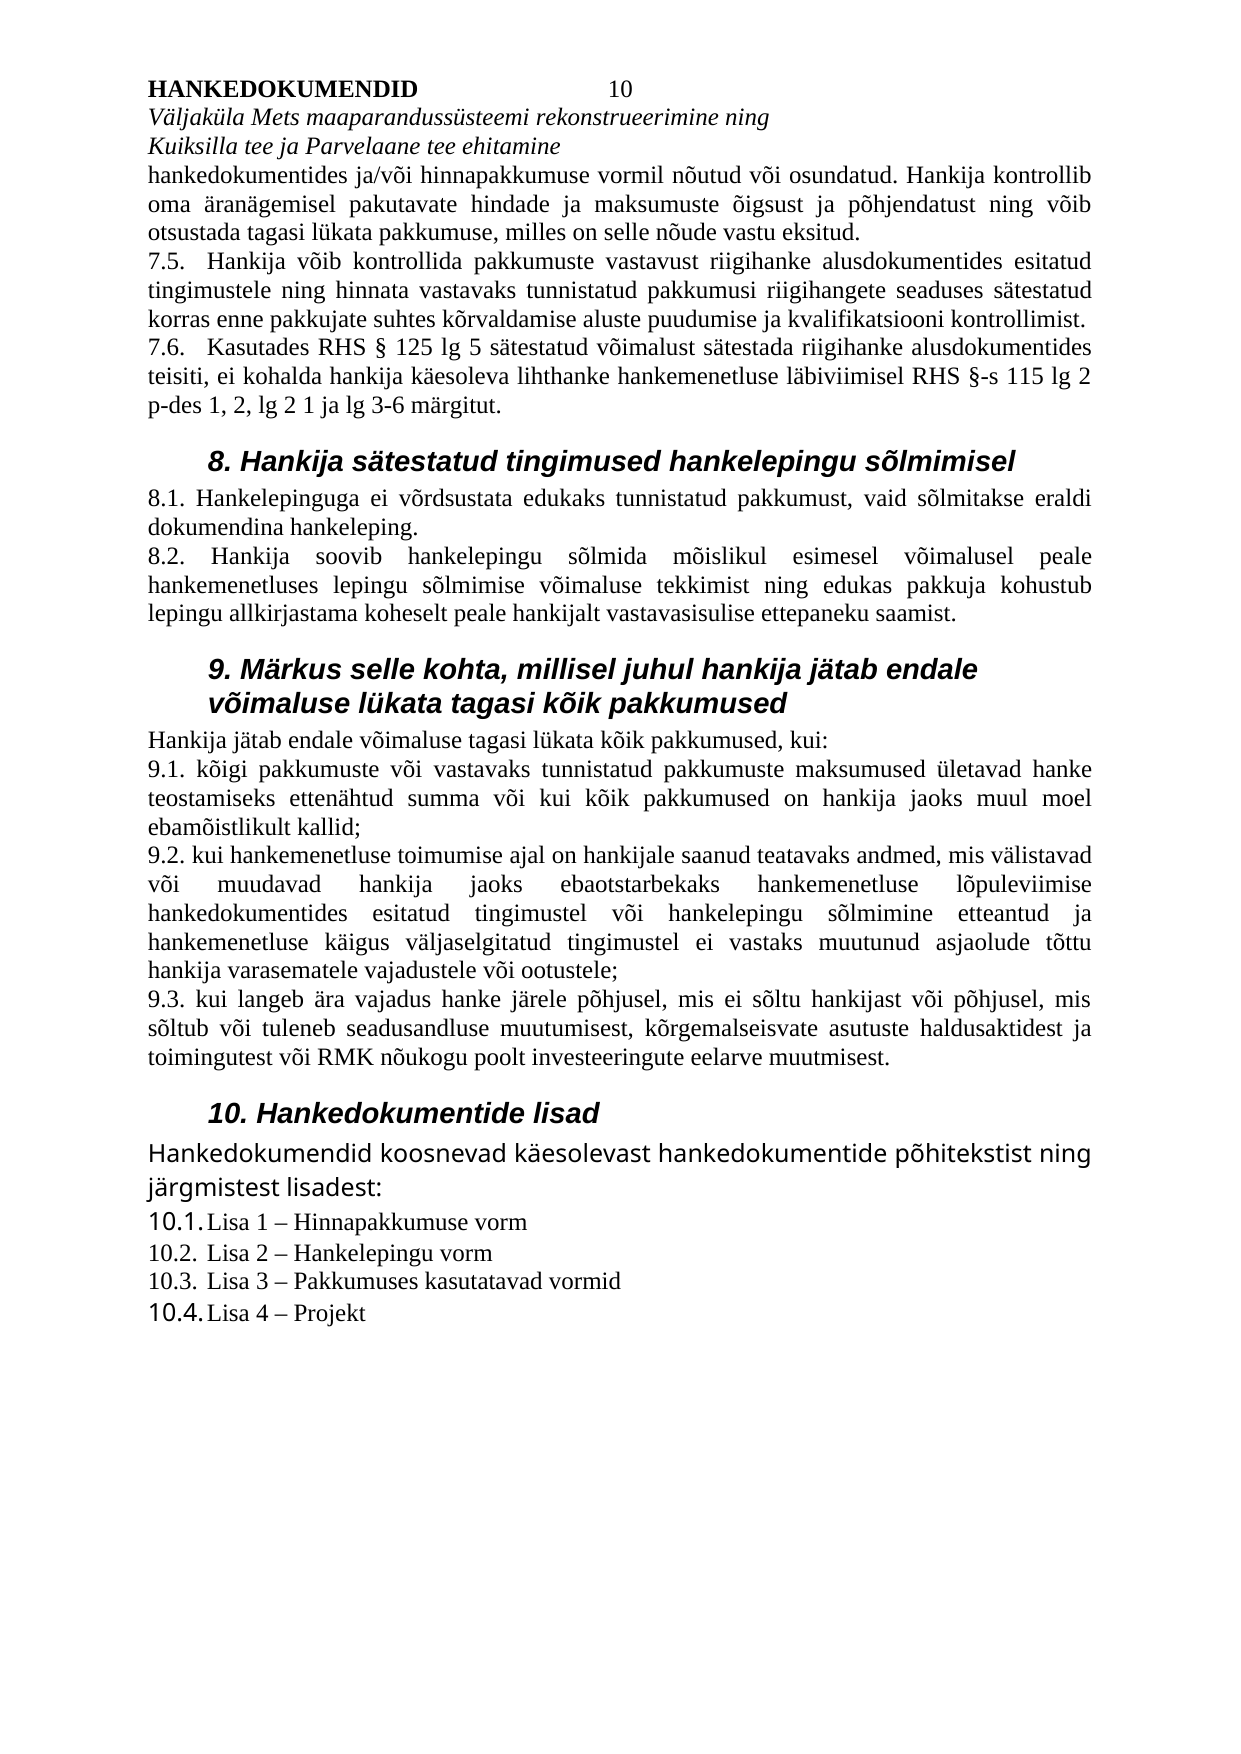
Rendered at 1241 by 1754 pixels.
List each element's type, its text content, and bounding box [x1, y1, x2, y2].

text 10.3. Lisa 3 – Pakkumuses kasutatavad vormid [148, 1266, 1093, 1295]
text 8.1. Hankelepinguga ei võrdsustata edukaks tunnistatud pakkumust, vaid sõlmitakse eraldi dokumendina hankeleping. [148, 483, 1093, 541]
text 10.2. Lisa 2 – Hankelepingu vorm [148, 1238, 1093, 1266]
text 9.1. kõigi pakkumuste või vastavaks tunnistatud pakkumuste maksumused ületavad hanke teostamiseks ettenähtud summa või kui kõik pakkumused on hankija jaoks muul moel ebamõistlikult kallid; [148, 754, 1093, 841]
text 9.2. kui hankemenetluse toimumise ajal on hankijale saanud teatavaks andmed, mis välistavad või muudavad hankija jaoks ebaotstarbekaks hankemenetluse lõpuleviimise hankedokumentides esitatud tingimustel või hankelepingu sõlmimine etteantud ja hankemenetluse käigus väljaselgitatud tingimustel ei vastaks muutunud asjaolude tõttu hankija varasematele vajadustele või ootustele; [148, 841, 1093, 984]
subtitle 8. Hankija sätestatud tingimused hankelepingu sõlmimisel [148, 444, 1093, 477]
subtitle 9. Märkus selle kohta, millisel juhul hankija jätab endale võimaluse lükata tagasi kõik pakkumused [148, 652, 1093, 719]
text Hankija jätab endale võimaluse tagasi lükata kõik pakkumused, kui: [148, 726, 1093, 754]
text 10.4. Lisa 4 – Projekt [148, 1295, 1093, 1329]
subtitle 10. Hankedokumentide lisad [148, 1096, 1093, 1129]
text 9.3. kui langeb ära vajadus hanke järele põhjusel, mis ei sõltu hankijast või põhjusel, mis sõltub või tuleneb seadusandluse muutumisest, kõrgemalseisvate asutuste haldusaktidest ja toimingutest või RMK nõukogu poolt investeeringute eelarve muutmisest. [148, 984, 1093, 1071]
text Hankedokumendid koosnevad käesolevast hankedokumentide põhitekstist ning järgmistest lisadest: [148, 1135, 1093, 1203]
text 7.5. Hankija võib kontrollida pakkumuste vastavust riigihanke alusdokumentides esitatud tingimustele ning hinnata vastavaks tunnistatud pakkumusi riigihangete seaduses sätestatud korras enne pakkujate suhtes kõrvaldamise aluste puudumise ja kvalifikatsiooni kontrollimist. [148, 246, 1093, 332]
text 8.2. Hankija soovib hankelepingu sõlmida mõislikul esimesel võimalusel peale hankemenetluses lepingu sõlmimise võimaluse tekkimist ning edukas pakkuja kohustub lepingu allkirjastama koheselt peale hankijalt vastavasisulise ettepaneku saamist. [148, 541, 1093, 627]
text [148, 160, 1093, 246]
text 10.1. Lisa 1 – Hinnapakkumuse vorm [148, 1203, 1093, 1238]
text 7.6. Kasutades RHS § 125 lg 5 sätestatud võimalust sätestada riigihanke alusdokumentides teisiti, ei kohalda hankija käesoleva lihthanke hankemenetluse läbiviimisel RHS §-s 115 lg 2 p-des 1, 2, lg 2 1 ja lg 3-6 märgitut. [148, 332, 1093, 419]
